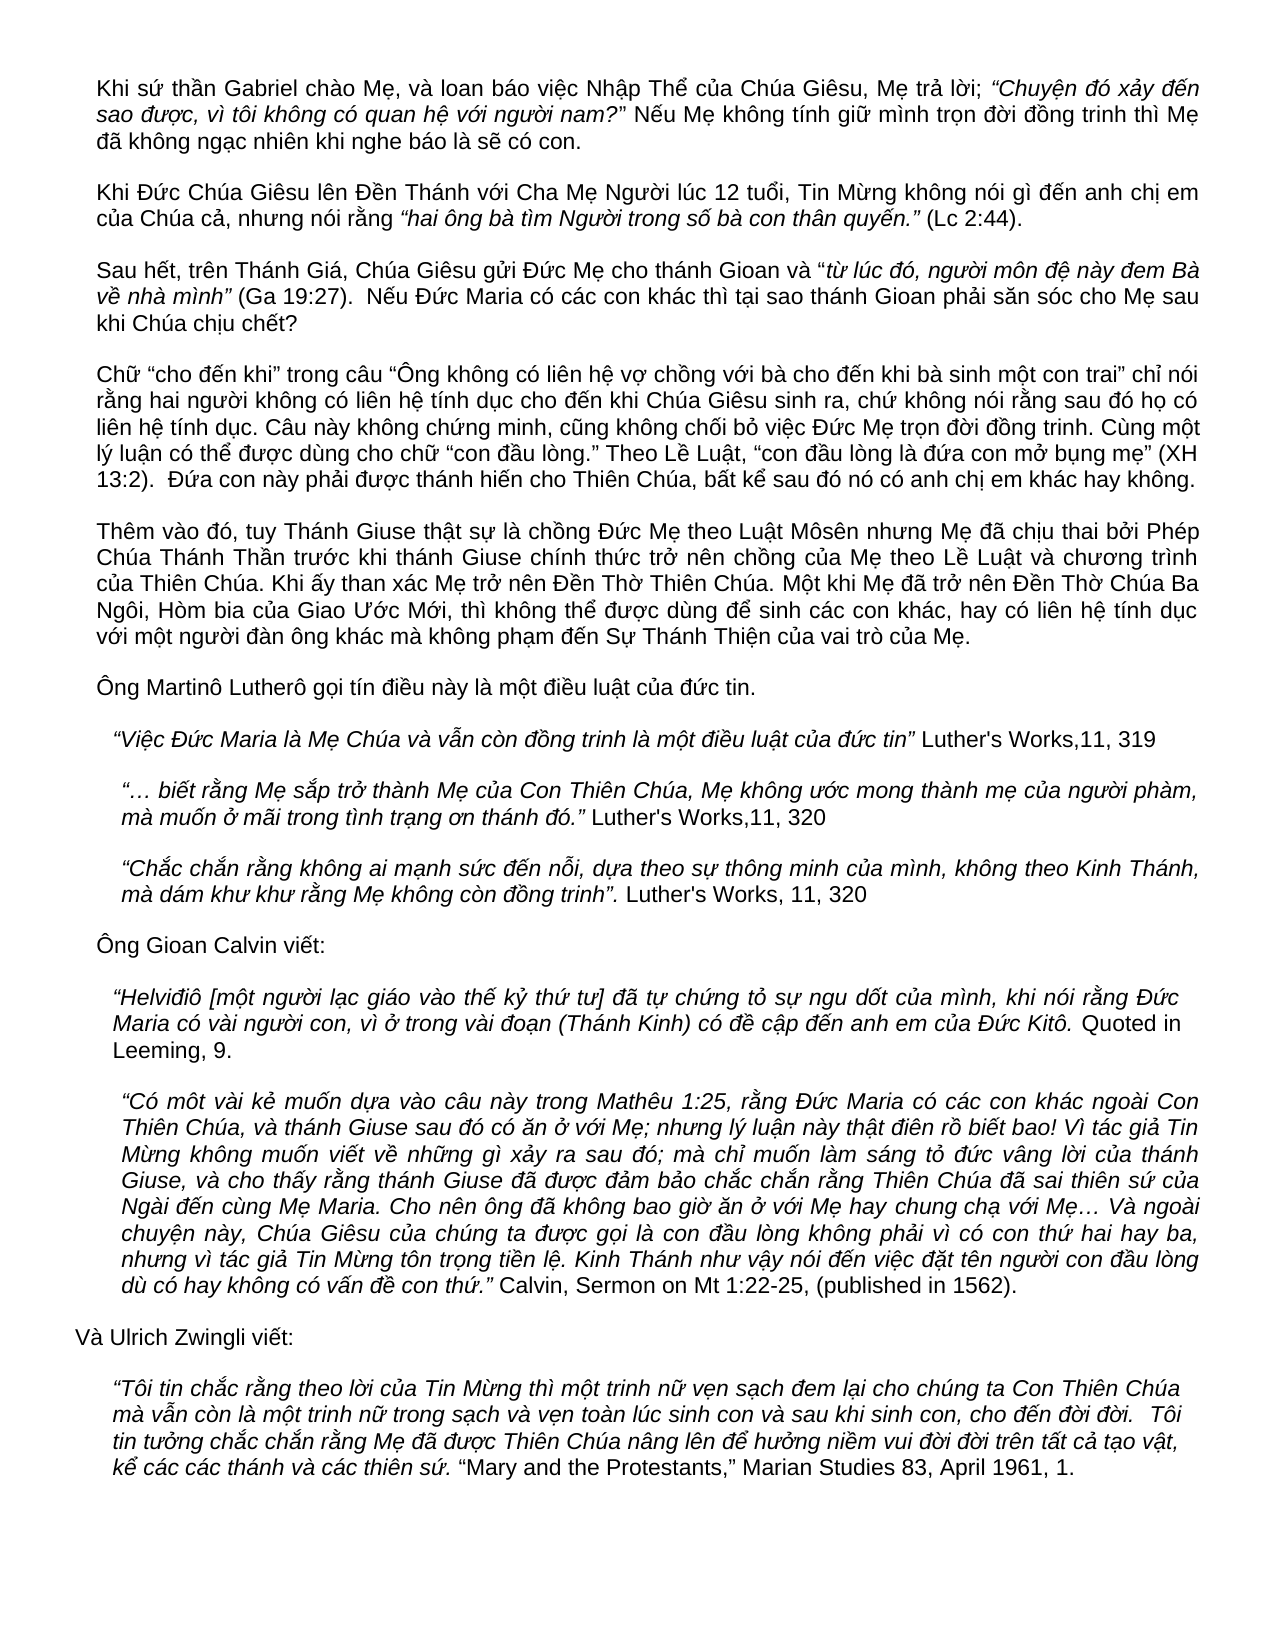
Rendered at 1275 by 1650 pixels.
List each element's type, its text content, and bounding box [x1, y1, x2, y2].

text “Có môt vài kẻ muốn dựa vào câu này trong Mathêu 1:25, rằng Ðức Maria có các con khác ngoài Con Thiên Chúa, và thánh Giuse sau đó có ăn ở với Mẹ; nhưng lý luận này thật điên rồ biết bao! Vì tác giả Tin Mừng không muốn viết về những gì xảy ra sau đó; mà chỉ muốn làm sáng tỏ đức vâng lời của thánh Giuse, và cho thấy rằng thánh Giuse đã được đảm bảo chắc chắn rằng Thiên Chúa đã sai thiên sứ của Ngài đến cùng Mẹ Maria. Cho nên ông đã không bao giờ ăn ở với Mẹ hay chung chạ với Mẹ… Và ngoài chuyện này, Chúa Giêsu của chúng ta được gọi là con đầu lòng không phải vì có con thứ hai hay ba, nhưng vì tác giả Tin Mừng tôn trọng tiền lệ. Kinh Thánh như vậy nói đến việc đặt tên người con đầu lòng dù có hay không có vấn đề con thứ.” Calvin, Sermon on Mt 1:22-25, (published in 1562). [121, 1088, 1200, 1299]
text Thêm vào đó, tuy Thánh Giuse thật sự là chồng Đức Mẹ theo Luật Môsên nhưng Mẹ đã chịu thai bởi Phép Chúa Thánh Thần trước khi thánh Giuse chính thức trở nên chồng của Mẹ theo Lề Luật và chương trình của Thiên Chúa. Khi ấy than xác Mẹ trở nên Đền Thờ Thiên Chúa. Một khi Mẹ đã trở nên Ðền Thờ Chúa Ba Ngôi, Hòm bia của Giao Ước Mới, thì không thể được dùng để sinh các con khác, hay có liên hệ tính dục với một người đàn ông khác mà không phạm đến Sự Thánh Thiện của vai trò của Mẹ. [96, 518, 1200, 649]
text Ông Gioan Calvin viết: [96, 932, 1200, 959]
text “… biết rằng Mẹ sắp trở thành Mẹ của Con Thiên Chúa, Mẹ không ước mong thành mẹ của người phàm, mà muốn ở mãi trong tình trạng ơn thánh đó.” Luther's Works,11, 320 [121, 777, 1200, 830]
text “Tôi tin chắc rằng theo lời của Tin Mừng thì một trinh nữ vẹn sạch đem lại cho chúng ta Con Thiên Chúa mà vẫn còn là một trinh nữ trong sạch và vẹn toàn lúc sinh con và sau khi sinh con, cho đến đời đời. Tôi tin tưởng chắc chắn rằng Mẹ đã được Thiên Chúa nâng lên để hưởng niềm vui đời đời trên tất cả tạo vật, kể các các thánh và các thiên sứ. “Mary and the Protestants,” Marian Studies 83, April 1961, 1. [112, 1375, 1181, 1481]
text Và Ulrich Zwingli viết: [75, 1324, 1200, 1350]
text Ông Martinô Lutherô gọi tín điều này là một điều luật của đức tin. [96, 674, 1200, 701]
text Khi sứ thần Gabriel chào Mẹ, và loan báo việc Nhập Thể của Chúa Giêsu, Mẹ trả lời; “Chuyện đó xảy đến sao được, vì tôi không có quan hệ với người nam?” Nếu Mẹ không tính giữ mình trọn đời đồng trinh thì Mẹ đã không ngạc nhiên khi nghe báo là sẽ có con. [96, 75, 1200, 154]
text Khi Ðức Chúa Giêsu lên Ðền Thánh với Cha Mẹ Người lúc 12 tuổi, Tin Mừng không nói gì đến anh chị em của Chúa cả, nhưng nói rằng “hai ông bà tìm Người trong số bà con thân quyến.” (Lc 2:44). [96, 179, 1200, 232]
text Chữ “cho đến khi” trong câu “Ông không có liên hệ vợ chồng với bà cho đến khi bà sinh một con trai” chỉ nói rằng hai người không có liên hệ tính dục cho đến khi Chúa Giêsu sinh ra, chứ không nói rằng sau đó họ có liên hệ tính dục. Câu này không chứng minh, cũng không chối bỏ việc Ðức Mẹ trọn đời đồng trinh. Cùng một lý luận có thể được dùng cho chữ “con đầu lòng.” Theo Lề Luật, “con đầu lòng là đứa con mở bụng mẹ” (XH 13:2). Ðứa con này phải được thánh hiến cho Thiên Chúa, bất kể sau đó nó có anh chị em khác hay không. [96, 361, 1200, 493]
text “Chắc chắn rằng không ai mạnh sức đến nỗi, dựa theo sự thông minh của mình, không theo Kinh Thánh, mà dám khư khư rằng Mẹ không còn đồng trinh”. Luther's Works, 11, 320 [121, 855, 1200, 907]
text Sau hết, trên Thánh Giá, Chúa Giêsu gửi Ðức Mẹ cho thánh Gioan và “từ lúc đó, người môn đệ này đem Bà về nhà mình” (Ga 19:27). Nếu Ðức Maria có các con khác thì tại sao thánh Gioan phải săn sóc cho Mẹ sau khi Chúa chịu chết? [96, 257, 1200, 336]
text “Helviđiô [một người lạc giáo vào thế kỷ thứ tư] đã tự chứng tỏ sự ngu dốt của mình, khi nói rằng Ðức Maria có vài người con, vì ở trong vài đoạn (Thánh Kinh) có đề cập đến anh em của Ðức Kitô. Quoted in Leeming, 9. [112, 984, 1181, 1063]
text “Việc Ðức Maria là Mẹ Chúa và vẫn còn đồng trinh là một điều luật của đức tin” Luther's Works,11, 319 [112, 726, 1181, 752]
